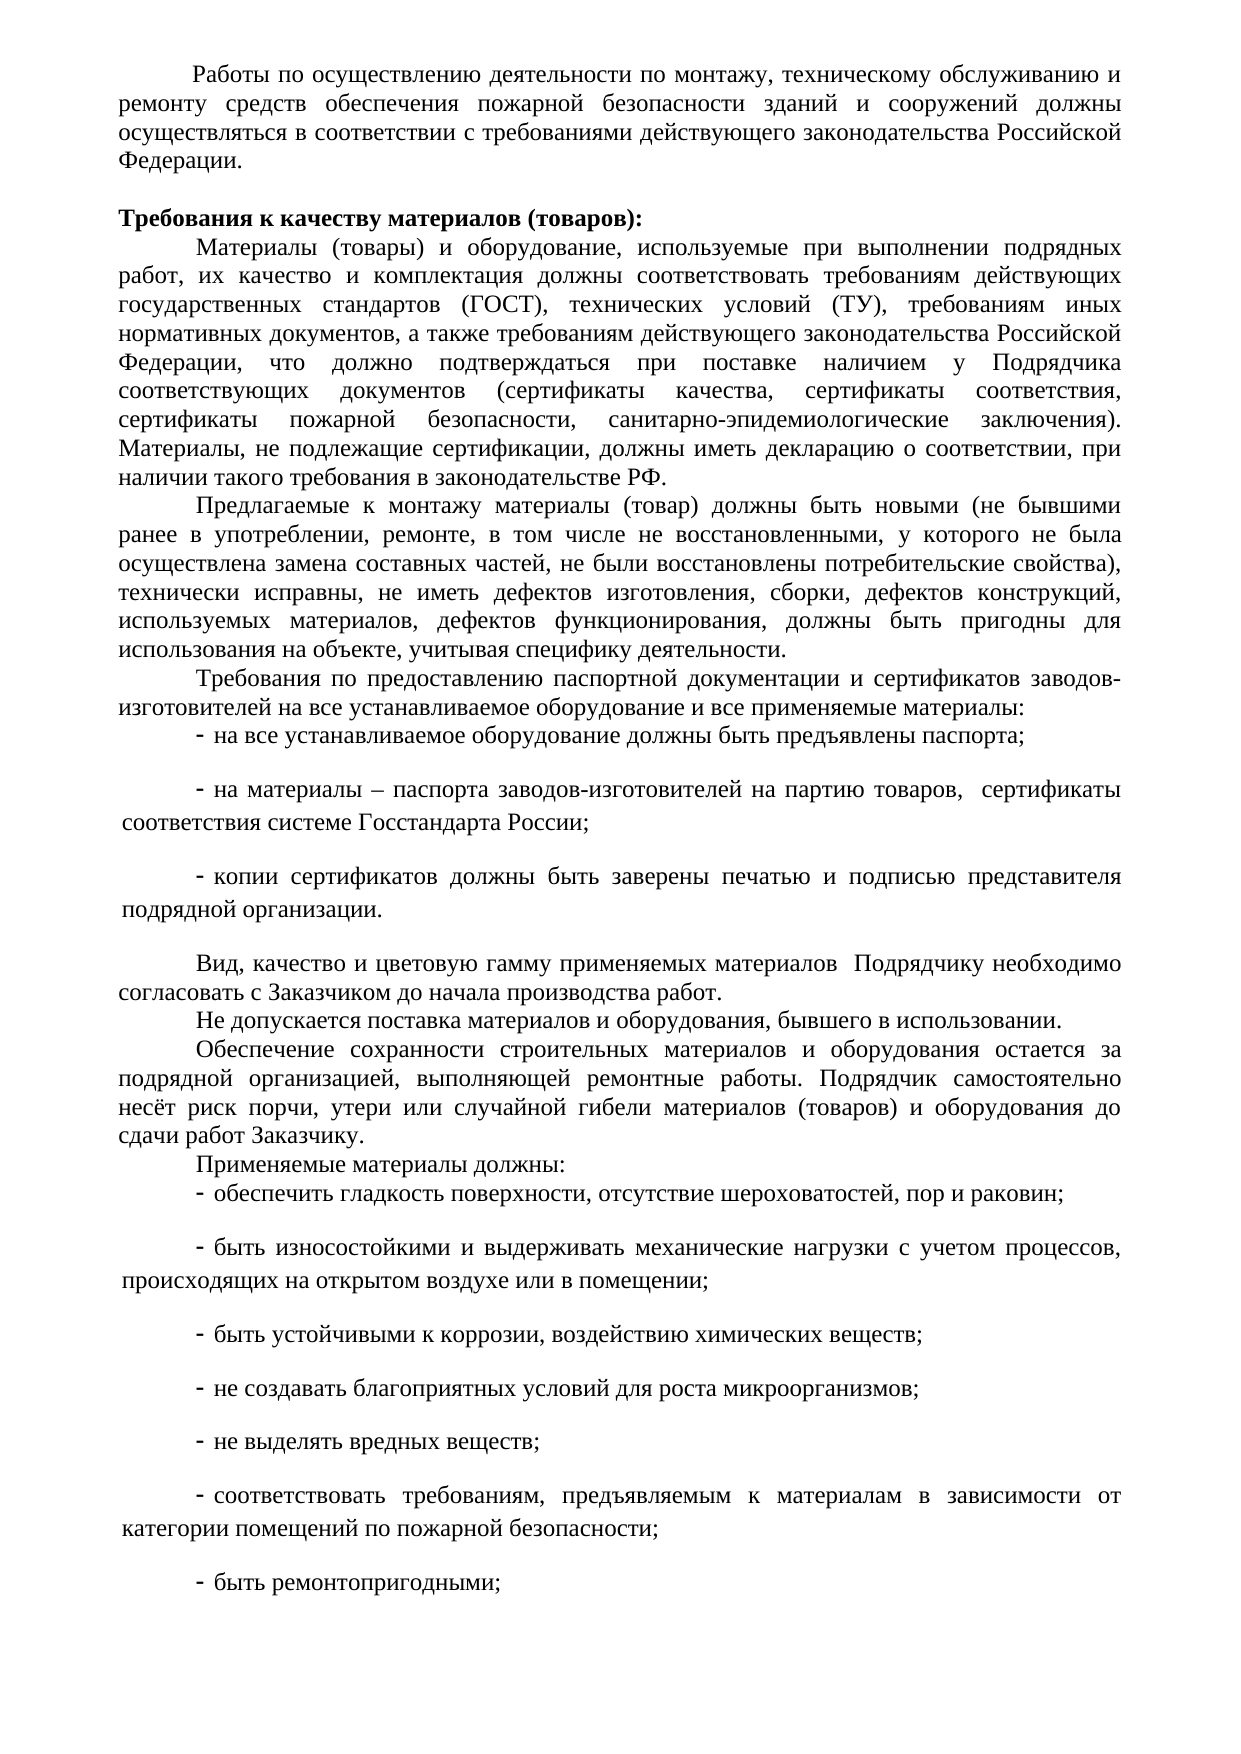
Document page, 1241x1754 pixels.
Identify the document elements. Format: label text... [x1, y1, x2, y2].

list быть устойчивыми к коррозии, воздействию химических веществ; [122, 1319, 1122, 1347]
list быть ремонтопригодными; [122, 1567, 1122, 1596]
text Обеспечение сохранности строительных материалов и оборудования остается за подрядной организацией, выполняющей ремонтные работы. Подрядчик самостоятельно несёт риск порчи, утери или случайной гибели материалов (товаров) и оборудования до сдачи работ Заказчику. [118, 1034, 1122, 1149]
list обеспечить гладкость поверхности, отсутствие шероховатостей, пор и раковин; [122, 1178, 1122, 1207]
text Материалы (товары) и оборудование, используемые при выполнении подрядных работ, их качество и комплектация должны соответствовать требованиям действующих государственных стандартов (ГОСТ), технических условий (ТУ), требованиям иных нормативных документов, а также требованиям действующего законодательства Российской Федерации, что должно подтверждаться при поставке наличием у Подрядчика соответствующих документов (сертификаты качества, сертификаты соответствия, сертификаты пожарной безопасности, санитарно-эпидемиологические заключения). Материалы, не подлежащие сертификации, должны иметь декларацию о соответствии, при наличии такого требования в законодательстве РФ. [118, 232, 1122, 490]
text Предлагаемые к монтажу материалы (товар) должны быть новыми (не бывшими ранее в употреблении, ремонте, в том числе не восстановленными, у которого не была осуществлена замена составных частей, не были восстановлены потребительские свойства), технически исправны, не иметь дефектов изготовления, сборки, дефектов конструкций, используемых материалов, дефектов функционирования, должны быть пригодны для использования на объекте, учитывая специфику деятельности. [118, 490, 1122, 663]
list на все устанавливаемое оборудование должны быть предъявлены паспорта; [122, 720, 1122, 749]
text Вид, качество и цветовую гамму применяемых материалов Подрядчику необходимо согласовать с Заказчиком до начала производства работ. [118, 948, 1122, 1006]
list на материалы – паспорта заводов-изготовителей на партию товаров, сертификаты соответствия системе Госстандарта России; [122, 774, 1122, 836]
text Требования по предоставлению паспортной документации и сертификатов заводов-изготовителей на все устанавливаемое оборудование и все применяемые материалы: [118, 663, 1122, 720]
list быть износостойкими и выдерживать механические нагрузки с учетом процессов, происходящих на открытом воздухе или в помещении; [122, 1232, 1122, 1294]
list соответствовать требованиям, предъявляемым к материалам в зависимости от категории помещений по пожарной безопасности; [122, 1480, 1122, 1542]
text Требования к качеству материалов (товаров): [118, 203, 1122, 232]
list не выделять вредных веществ; [122, 1426, 1122, 1455]
list не создавать благоприятных условий для роста микроорганизмов; [122, 1373, 1122, 1401]
text Применяемые материалы должны: [118, 1149, 1122, 1178]
text Работы по осуществлению деятельности по монтажу, техническому обслуживанию и ремонту средств обеспечения пожарной безопасности зданий и сооружений должны осуществляться в соответствии с требованиями действующего законодательства Российской Федерации. [118, 59, 1122, 174]
list копии сертификатов должны быть заверены печатью и подписью представителя подрядной организации. [122, 861, 1122, 923]
text Не допускается поставка материалов и оборудования, бывшего в использовании. [118, 1006, 1122, 1034]
